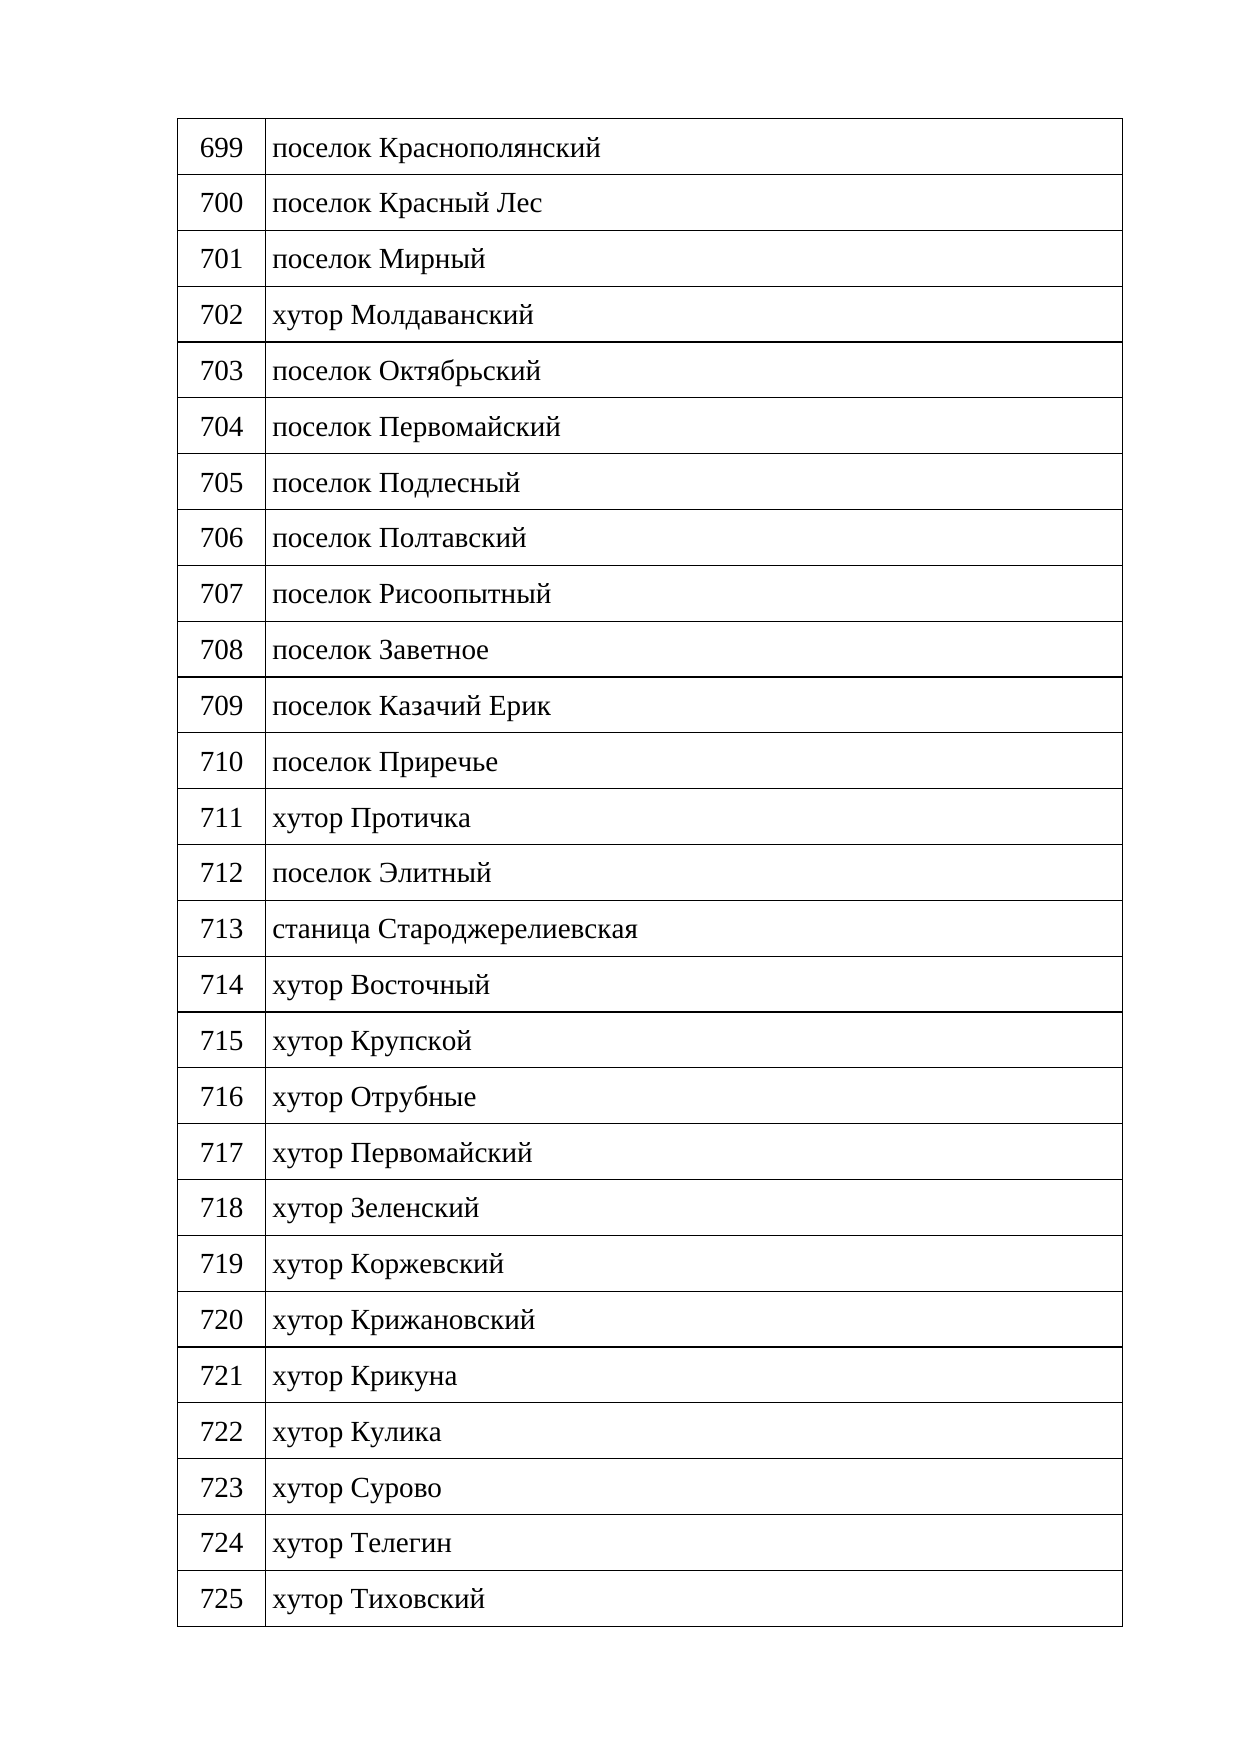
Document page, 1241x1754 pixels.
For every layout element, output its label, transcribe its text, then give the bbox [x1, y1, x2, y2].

table_cell поселок Казачий Ерик [266, 678, 1122, 732]
table_cell хутор Протичка [266, 789, 1122, 844]
table_cell 699 [178, 119, 265, 174]
table_cell хутор Коржевский [266, 1236, 1122, 1291]
table_cell 710 [178, 733, 265, 788]
table_cell 713 [178, 901, 265, 956]
table_cell 721 [178, 1348, 265, 1402]
table_cell 701 [178, 231, 265, 286]
table_cell хутор Первомайский [266, 1124, 1122, 1179]
table_cell 706 [178, 510, 265, 565]
table_cell поселок Мирный [266, 231, 1122, 286]
table_cell поселок Рисоопытный [266, 566, 1122, 621]
table_cell 716 [178, 1068, 265, 1123]
table_cell 714 [178, 957, 265, 1011]
table_cell 712 [178, 845, 265, 900]
table_cell 703 [178, 343, 265, 397]
table_cell хутор Кулика [266, 1403, 1122, 1458]
table_cell поселок Краснополянский [266, 119, 1122, 174]
table_cell 715 [178, 1013, 265, 1067]
table_cell поселок Первомайский [266, 398, 1122, 453]
table_cell хутор Крикуна [266, 1348, 1122, 1402]
table_cell 718 [178, 1180, 265, 1235]
table_cell 711 [178, 789, 265, 844]
table_cell 720 [178, 1292, 265, 1346]
table_cell поселок Полтавский [266, 510, 1122, 565]
table_cell 700 [178, 175, 265, 230]
table_cell поселок Заветное [266, 622, 1122, 676]
table_cell хутор Крижановский [266, 1292, 1122, 1346]
table_cell 707 [178, 566, 265, 621]
table_cell станица Староджерелиевская [266, 901, 1122, 956]
table_cell 705 [178, 454, 265, 509]
table_cell поселок Подлесный [266, 454, 1122, 509]
table_cell 725 [178, 1571, 265, 1626]
table_cell 724 [178, 1515, 265, 1570]
table_cell 722 [178, 1403, 265, 1458]
table_cell поселок Приречье [266, 733, 1122, 788]
table_cell 723 [178, 1459, 265, 1514]
table_cell 717 [178, 1124, 265, 1179]
table_cell хутор Зеленский [266, 1180, 1122, 1235]
table_cell хутор Сурово [266, 1459, 1122, 1514]
table_cell 702 [178, 287, 265, 341]
table_cell хутор Молдаванский [266, 287, 1122, 341]
table_cell хутор Крупской [266, 1013, 1122, 1067]
table_cell хутор Восточный [266, 957, 1122, 1011]
table_cell поселок Октябрьский [266, 343, 1122, 397]
table_cell хутор Тиховский [266, 1571, 1122, 1626]
table_cell поселок Элитный [266, 845, 1122, 900]
table_cell 708 [178, 622, 265, 676]
table_cell поселок Красный Лес [266, 175, 1122, 230]
table_cell хутор Отрубные [266, 1068, 1122, 1123]
table_cell 719 [178, 1236, 265, 1291]
table_cell хутор Телегин [266, 1515, 1122, 1570]
table_cell 704 [178, 398, 265, 453]
table_cell 709 [178, 678, 265, 732]
